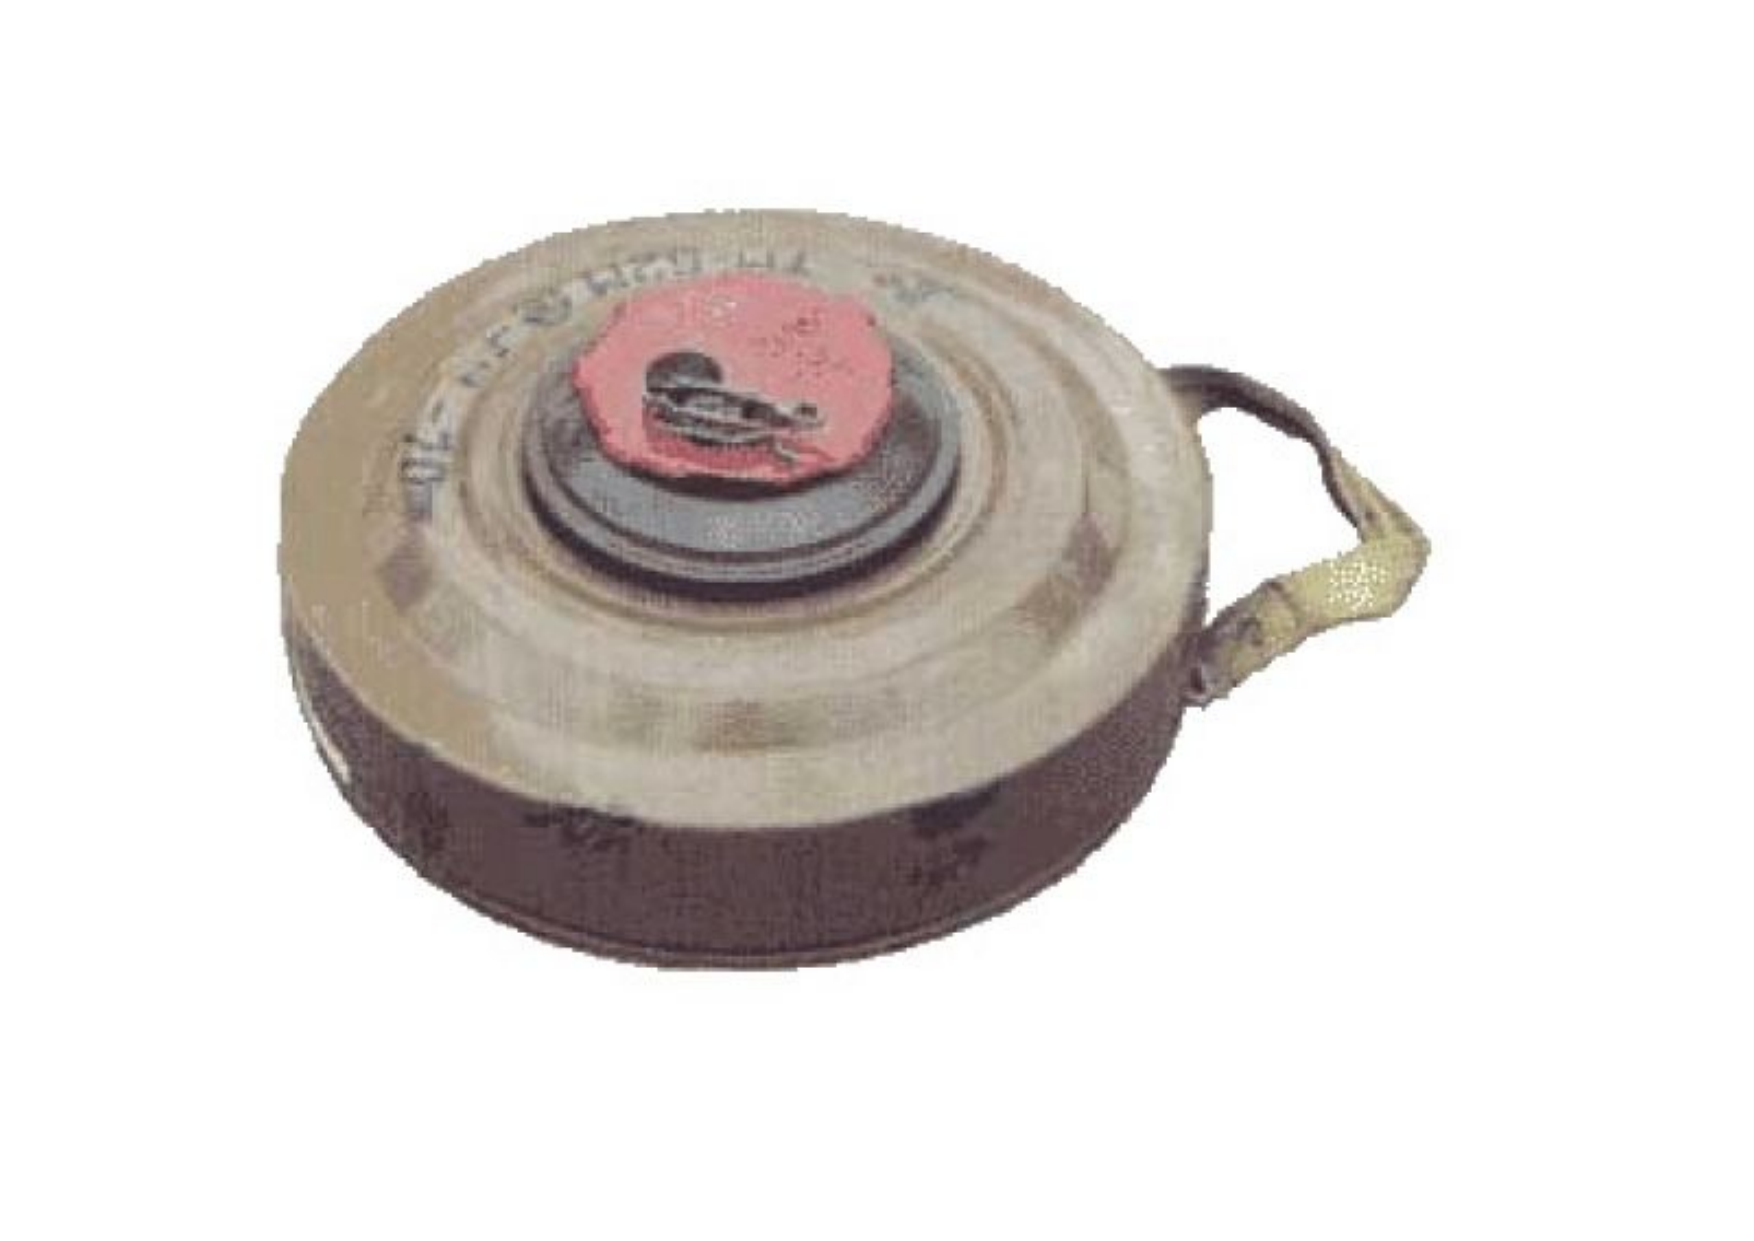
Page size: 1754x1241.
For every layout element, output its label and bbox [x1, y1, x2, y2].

picture [118, 59, 1517, 1108]
